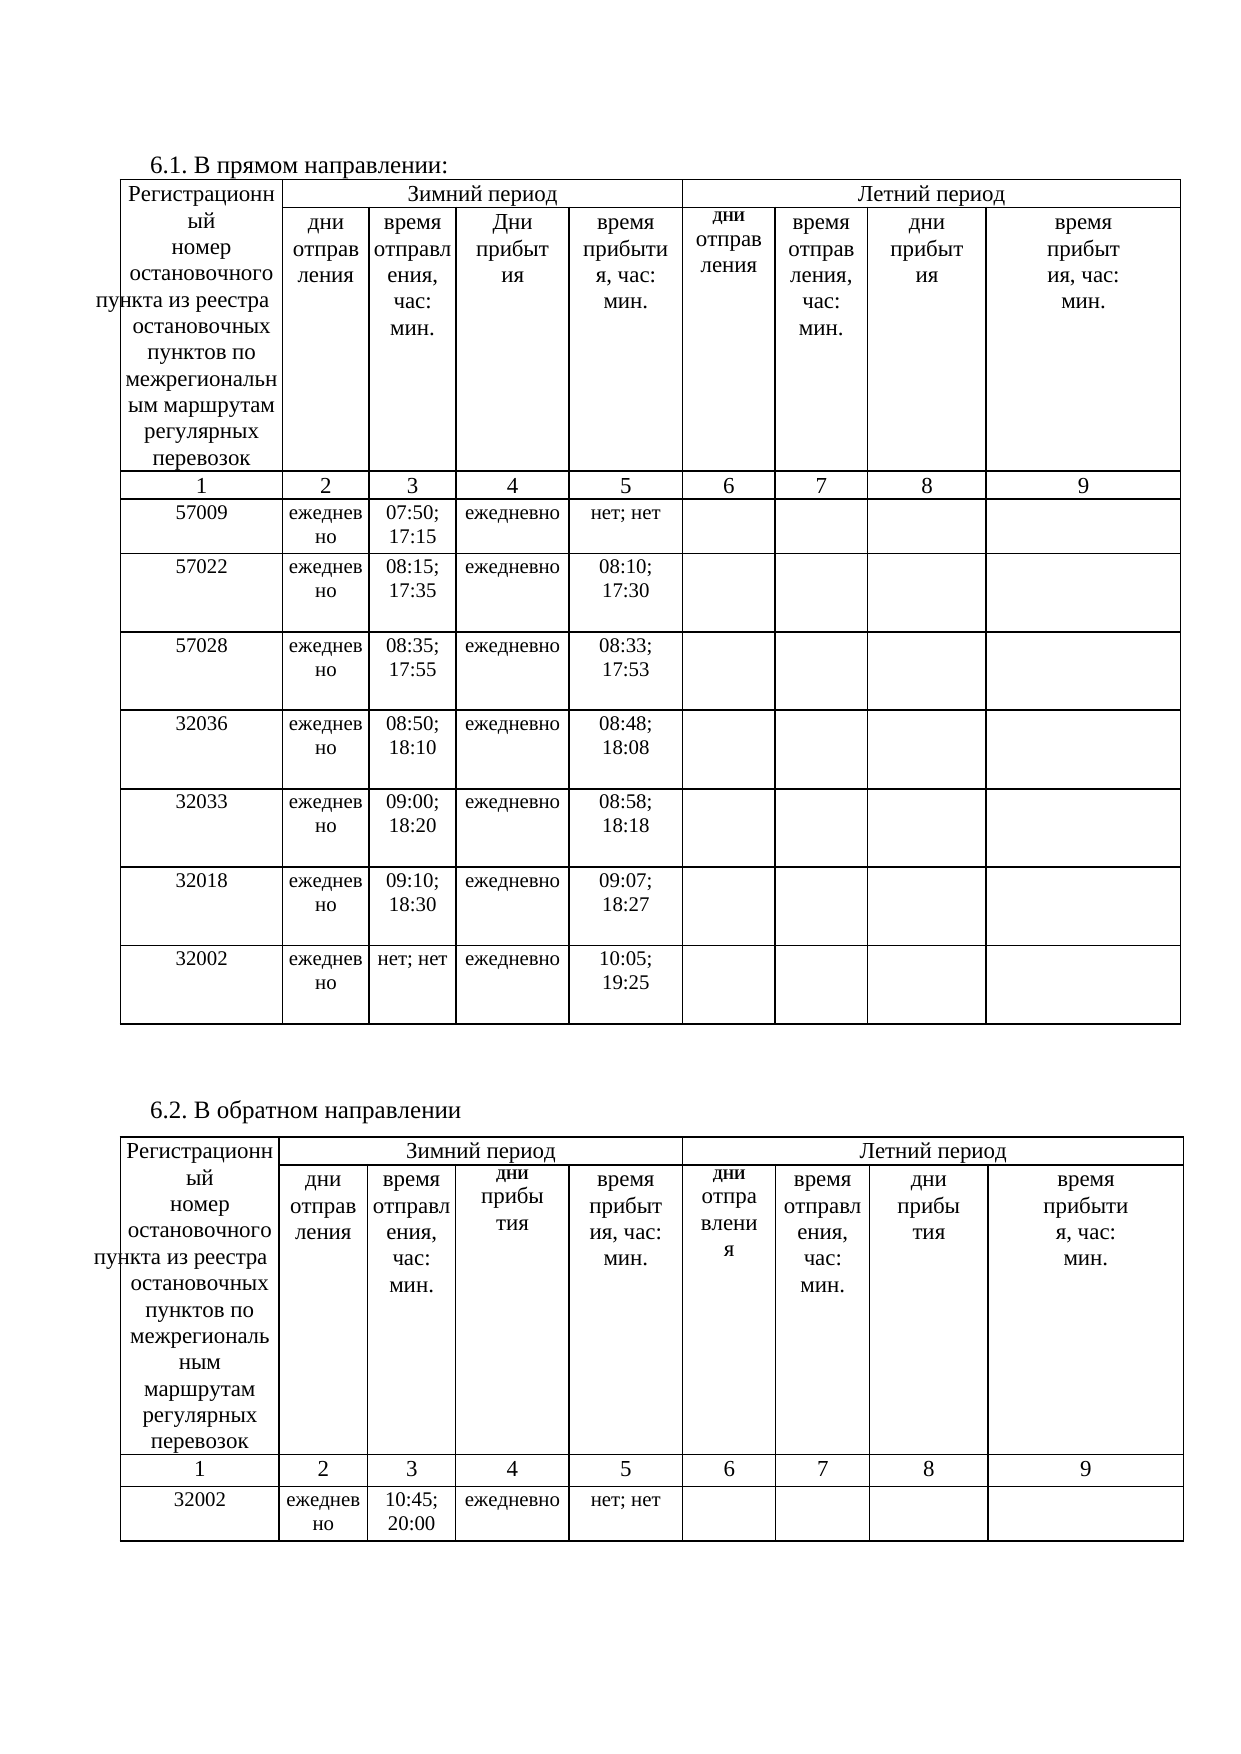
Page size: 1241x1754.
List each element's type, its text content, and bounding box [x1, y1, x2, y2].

table_cell 08:33; 17:53 [570, 633, 682, 709]
table_cell 08:48; 18:08 [570, 711, 682, 788]
table_cell 8 [868, 472, 985, 498]
table_cell ежедневно [283, 554, 368, 631]
table_cell 08:10; 17:30 [570, 554, 682, 631]
table_cell 57022 [121, 554, 282, 631]
table_cell дни прибыт ия [868, 208, 985, 470]
table_cell 07:50; 17:15 [370, 500, 455, 552]
table_cell 1 [121, 472, 282, 498]
table_cell [987, 946, 1180, 1023]
table_cell ежедневно [283, 633, 368, 709]
table_cell [683, 868, 774, 945]
table_cell [868, 946, 985, 1023]
table_cell [776, 790, 867, 866]
table_cell 8 [870, 1455, 987, 1486]
table_cell [776, 711, 867, 788]
table_cell нет; нет [570, 500, 682, 552]
table_cell 4 [456, 1455, 568, 1486]
table_cell [776, 946, 867, 1023]
table_cell ежедневно [457, 554, 568, 631]
table_cell 08:50; 18:10 [370, 711, 455, 788]
table_cell [683, 711, 774, 788]
table_header Летний период [683, 1138, 1183, 1164]
table_header Регистрационный номер остановочного пункта из реестра остановочных пунктов по межрегиональным маршрутам регулярных перевозок [121, 180, 282, 470]
table_cell 3 [368, 1455, 455, 1486]
table_header Летний период [683, 180, 1180, 207]
table_cell ежедневно [457, 500, 568, 552]
table_cell ежедневно [283, 946, 368, 1023]
table_cell 2 [283, 472, 368, 498]
table_cell [776, 500, 867, 552]
table_cell [776, 633, 867, 709]
table_cell ежедневно [456, 1487, 568, 1540]
table_cell ежедневно [283, 500, 368, 552]
table_cell время прибыт ия, час: мин. [570, 1166, 682, 1454]
table_cell [868, 711, 985, 788]
table_cell [683, 554, 774, 631]
table_cell [987, 554, 1180, 631]
table_cell 7 [776, 1455, 869, 1486]
table_cell [683, 946, 774, 1023]
table_cell [987, 633, 1180, 709]
table_cell 09:07; 18:27 [570, 868, 682, 945]
table_cell [868, 500, 985, 552]
table_cell ежедневно [457, 711, 568, 788]
table_cell нет; нет [370, 946, 455, 1023]
table_cell 08:58; 18:18 [570, 790, 682, 866]
table_cell ежедневно [283, 790, 368, 866]
table_header Зимний период [283, 180, 682, 207]
table_cell [683, 790, 774, 866]
table_cell [868, 790, 985, 866]
table_cell 4 [457, 472, 568, 498]
text 6.2. В обратном направлении [150, 1095, 1090, 1123]
table_cell [989, 1487, 1183, 1540]
table_cell ежедневно [457, 790, 568, 866]
table_cell [868, 868, 985, 945]
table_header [121, 1138, 278, 1454]
table_cell ежедневно [283, 711, 368, 788]
table_cell [683, 633, 774, 709]
table_cell 5 [570, 1455, 682, 1486]
table_header Зимний период [280, 1138, 682, 1164]
table_cell время прибыти я, час: мин. [570, 208, 682, 470]
table_cell 32018 [121, 868, 282, 945]
text 6.1. В прямом направлении: [150, 150, 1090, 179]
table_cell 09:10; 18:30 [370, 868, 455, 945]
table_cell ежедневно [283, 868, 368, 945]
table_cell 1 [121, 1455, 278, 1486]
table_cell 3 [370, 472, 455, 498]
table_cell ежедневно [280, 1487, 367, 1540]
table_cell дни прибы тия [870, 1166, 987, 1454]
table_cell время прибыти я, час: мин. [989, 1166, 1183, 1454]
table_cell время отправл ения, час: мин. [368, 1166, 455, 1454]
table_cell 6 [683, 472, 774, 498]
table_cell 32002 [121, 946, 282, 1023]
table_cell 2 [280, 1455, 367, 1486]
table_cell [776, 1487, 869, 1540]
table_cell 09:00; 18:20 [370, 790, 455, 866]
table_cell [868, 633, 985, 709]
table_cell [987, 711, 1180, 788]
table_cell [987, 868, 1180, 945]
table_cell 5 [570, 472, 682, 498]
table_cell [776, 868, 867, 945]
table_cell дни отправ ления [283, 208, 368, 470]
table_cell ежедневно [457, 633, 568, 709]
table_cell ежедневно [457, 868, 568, 945]
table_cell 7 [776, 472, 867, 498]
table_cell [987, 500, 1180, 552]
table_cell [868, 554, 985, 631]
table_cell [870, 1487, 987, 1540]
table_cell 32036 [121, 711, 282, 788]
table_cell 57028 [121, 633, 282, 709]
table_cell время отправл ения, час: мин. [370, 208, 455, 470]
table_cell нет; нет [570, 1487, 682, 1540]
table_cell [776, 554, 867, 631]
table_cell Дни прибыт ия [457, 208, 568, 470]
table_cell 10:05; 19:25 [570, 946, 682, 1023]
table_cell [987, 790, 1180, 866]
table_cell [683, 500, 774, 552]
table_cell время отправл ения, час: мин. [776, 1166, 869, 1454]
table_cell ДНИ отправ ления [683, 208, 774, 470]
table_cell 32033 [121, 790, 282, 866]
table_cell 08:35; 17:55 [370, 633, 455, 709]
table_cell время прибыт ия, час: мин. [987, 208, 1180, 470]
table_cell ДНИ отпра влени я [683, 1166, 775, 1454]
table_cell дни отправ ления [280, 1166, 367, 1454]
table_cell ДНИ прибы тия [456, 1166, 568, 1454]
table_cell ежедневно [457, 946, 568, 1023]
table_cell 9 [989, 1455, 1183, 1486]
table_cell 08:15; 17:35 [370, 554, 455, 631]
table_cell 57009 [121, 500, 282, 552]
table_cell [683, 1487, 775, 1540]
table_cell 6 [683, 1455, 775, 1486]
table_cell время отправ ления, час: мин. [776, 208, 867, 470]
table_cell 32002 [121, 1487, 278, 1540]
table_cell 10:45; 20:00 [368, 1487, 455, 1540]
table_cell 9 [987, 472, 1180, 498]
